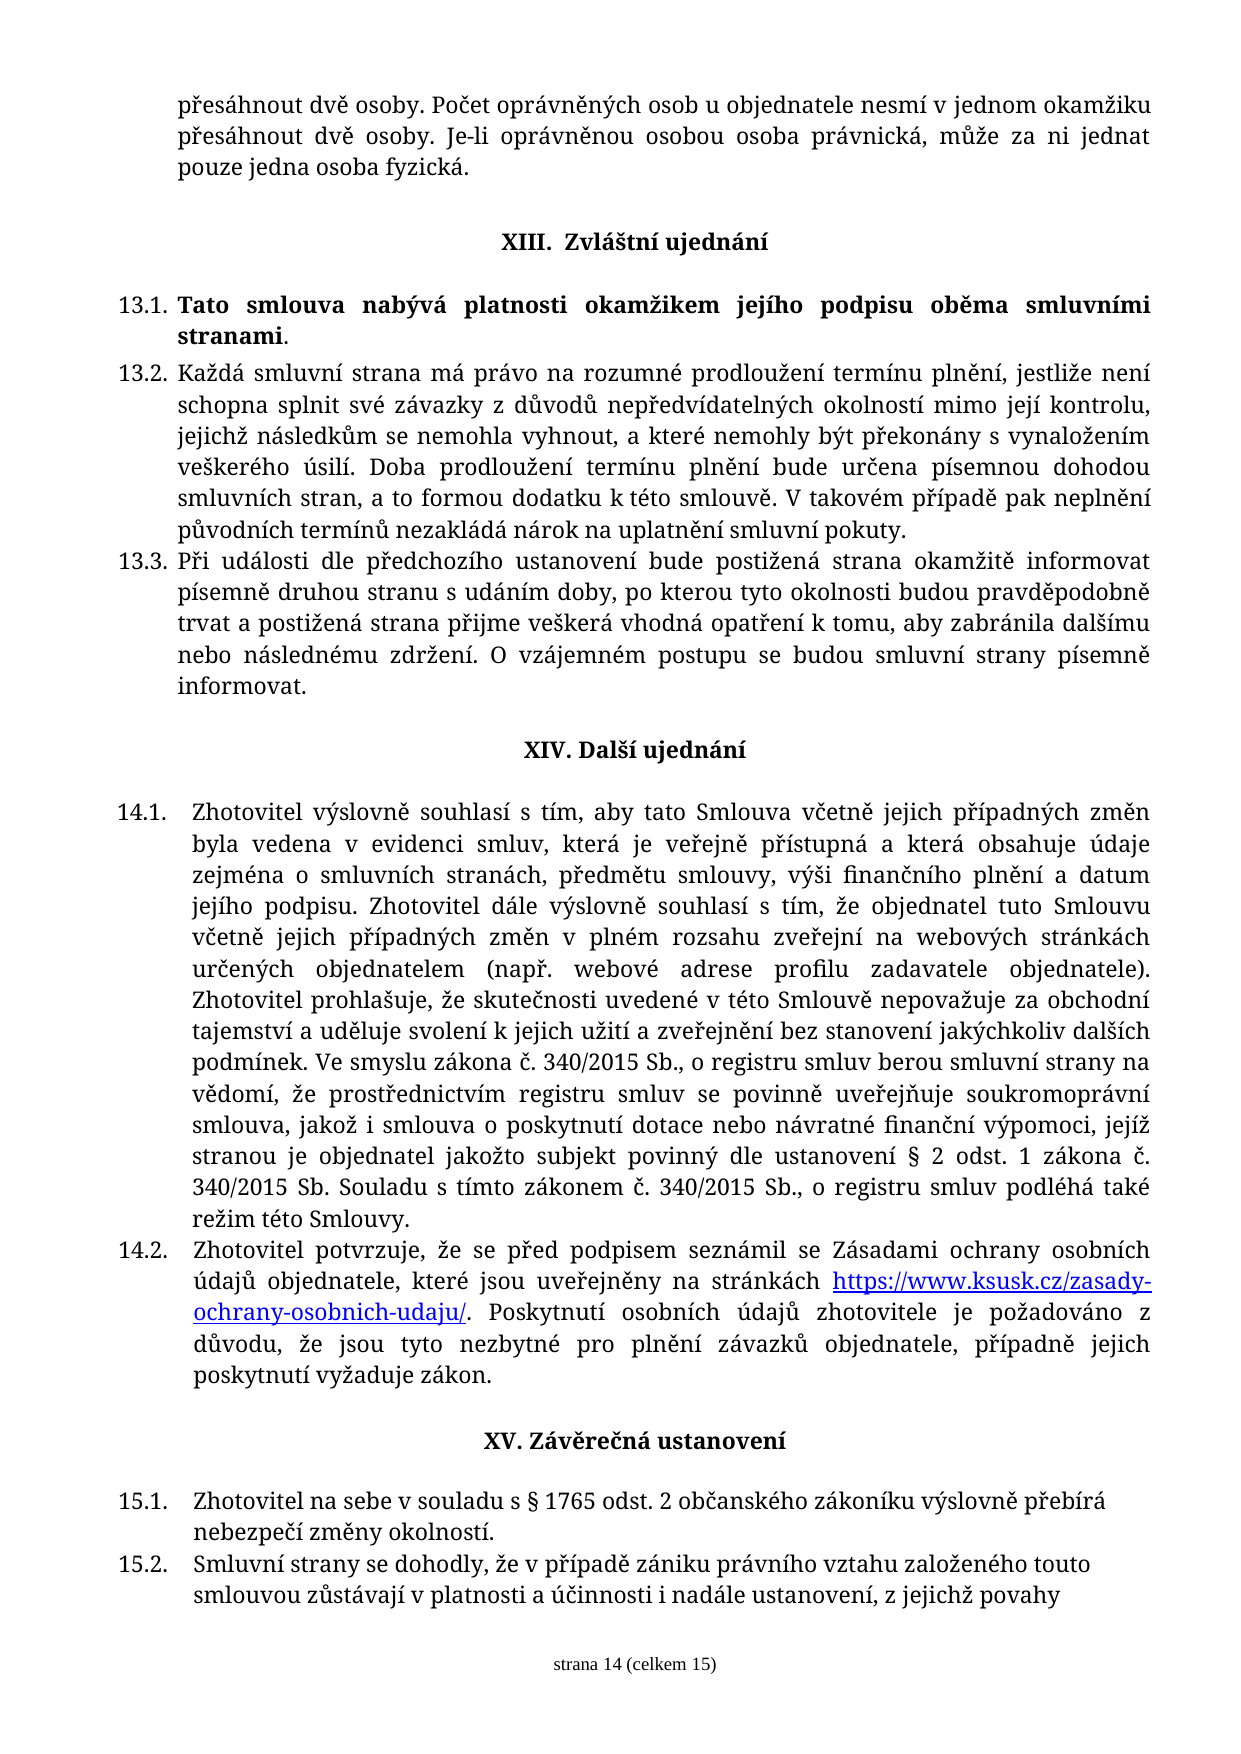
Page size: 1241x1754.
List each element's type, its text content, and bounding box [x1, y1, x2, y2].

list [118, 89, 1152, 182]
text XV. Závěrečná ustanovení [118, 1425, 1152, 1456]
subtitle Tato smlouva nabývá platnosti okamžikem jejího podpisu oběma smluvními stranami. [118, 289, 1152, 351]
list Zhotovitel potvrzuje, že se před podpisem seznámil se Zásadami ochrany osobních údajů objednatele, které jsou uveřejněny na stránkách https://www.ksusk.cz/zasady-ochrany-osobnich-udaju/. Poskytnutí osobních údajů zhotovitele je požadováno z důvodu, že jsou tyto nezbytné pro plnění závazků objednatele, případně jejich poskytnutí vyžaduje zákon. [118, 1234, 1152, 1390]
subtitle XIII. Zvláštní ujednání [118, 226, 1152, 257]
list Při události dle předchozího ustanovení bude postižená strana okamžitě informovat písemně druhou stranu s udáním doby, po kterou tyto okolnosti budou pravděpodobně trvat a postižená strana přijme veškerá vhodná opatření k tomu, aby zabránila dalšímu nebo následnému zdržení. O vzájemném postupu se budou smluvní strany písemně informovat. [118, 545, 1152, 701]
list Každá smluvní strana má právo na rozumné prodloužení termínu plnění, jestliže není schopna splnit své závazky z důvodů nepředvídatelných okolností mimo její kontrolu, jejichž následkům se nemohla vyhnout, a které nemohly být překonány s vynaložením veškerého úsilí. Doba prodloužení termínu plnění bude určena písemnou dohodou smluvních stran, a to formou dodatku k této smlouvě. V takovém případě pak neplnění původních termínů nezakládá nárok na uplatnění smluvní pokuty. [118, 357, 1152, 545]
list Zhotovitel na sebe v souladu s § 1765 odst. 2 občanského zákoníku výslovně přebírá nebezpečí změny okolností. [118, 1485, 1152, 1547]
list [118, 1547, 1152, 1610]
list Zhotovitel výslovně souhlasí s tím, aby tato Smlouva včetně jejich případných změn byla vedena v evidenci smluv, která je veřejně přístupná a která obsahuje údaje zejména o smluvních stranách, předmětu smlouvy, výši finančního plnění a datum jejího podpisu. Zhotovitel dále výslovně souhlasí s tím, že objednatel tuto Smlouvu včetně jejich případných změn v plném rozsahu zveřejní na webových stránkách určených objednatelem (např. webové adrese profilu zadavatele objednatele). Zhotovitel prohlašuje, že skutečnosti uvedené v této Smlouvě nepovažuje za obchodní tajemství a uděluje svolení k jejich užití a zveřejnění bez stanovení jakýchkoliv dalších podmínek. Ve smyslu zákona č. 340/2015 Sb., o registru smluv berou smluvní strany na vědomí, že prostřednictvím registru smluv se povinně uveřejňuje soukromoprávní smlouva, jakož i smlouva o poskytnutí dotace nebo návratné finanční výpomoci, jejíž stranou je objednatel jakožto subjekt povinný dle ustanovení § 2 odst. 1 zákona č. 340/2015 Sb. Souladu s tímto zákonem č. 340/2015 Sb., o registru smluv podléhá také režim této Smlouvy. [117, 796, 1152, 1234]
text XIV. Další ujednání [118, 734, 1152, 765]
